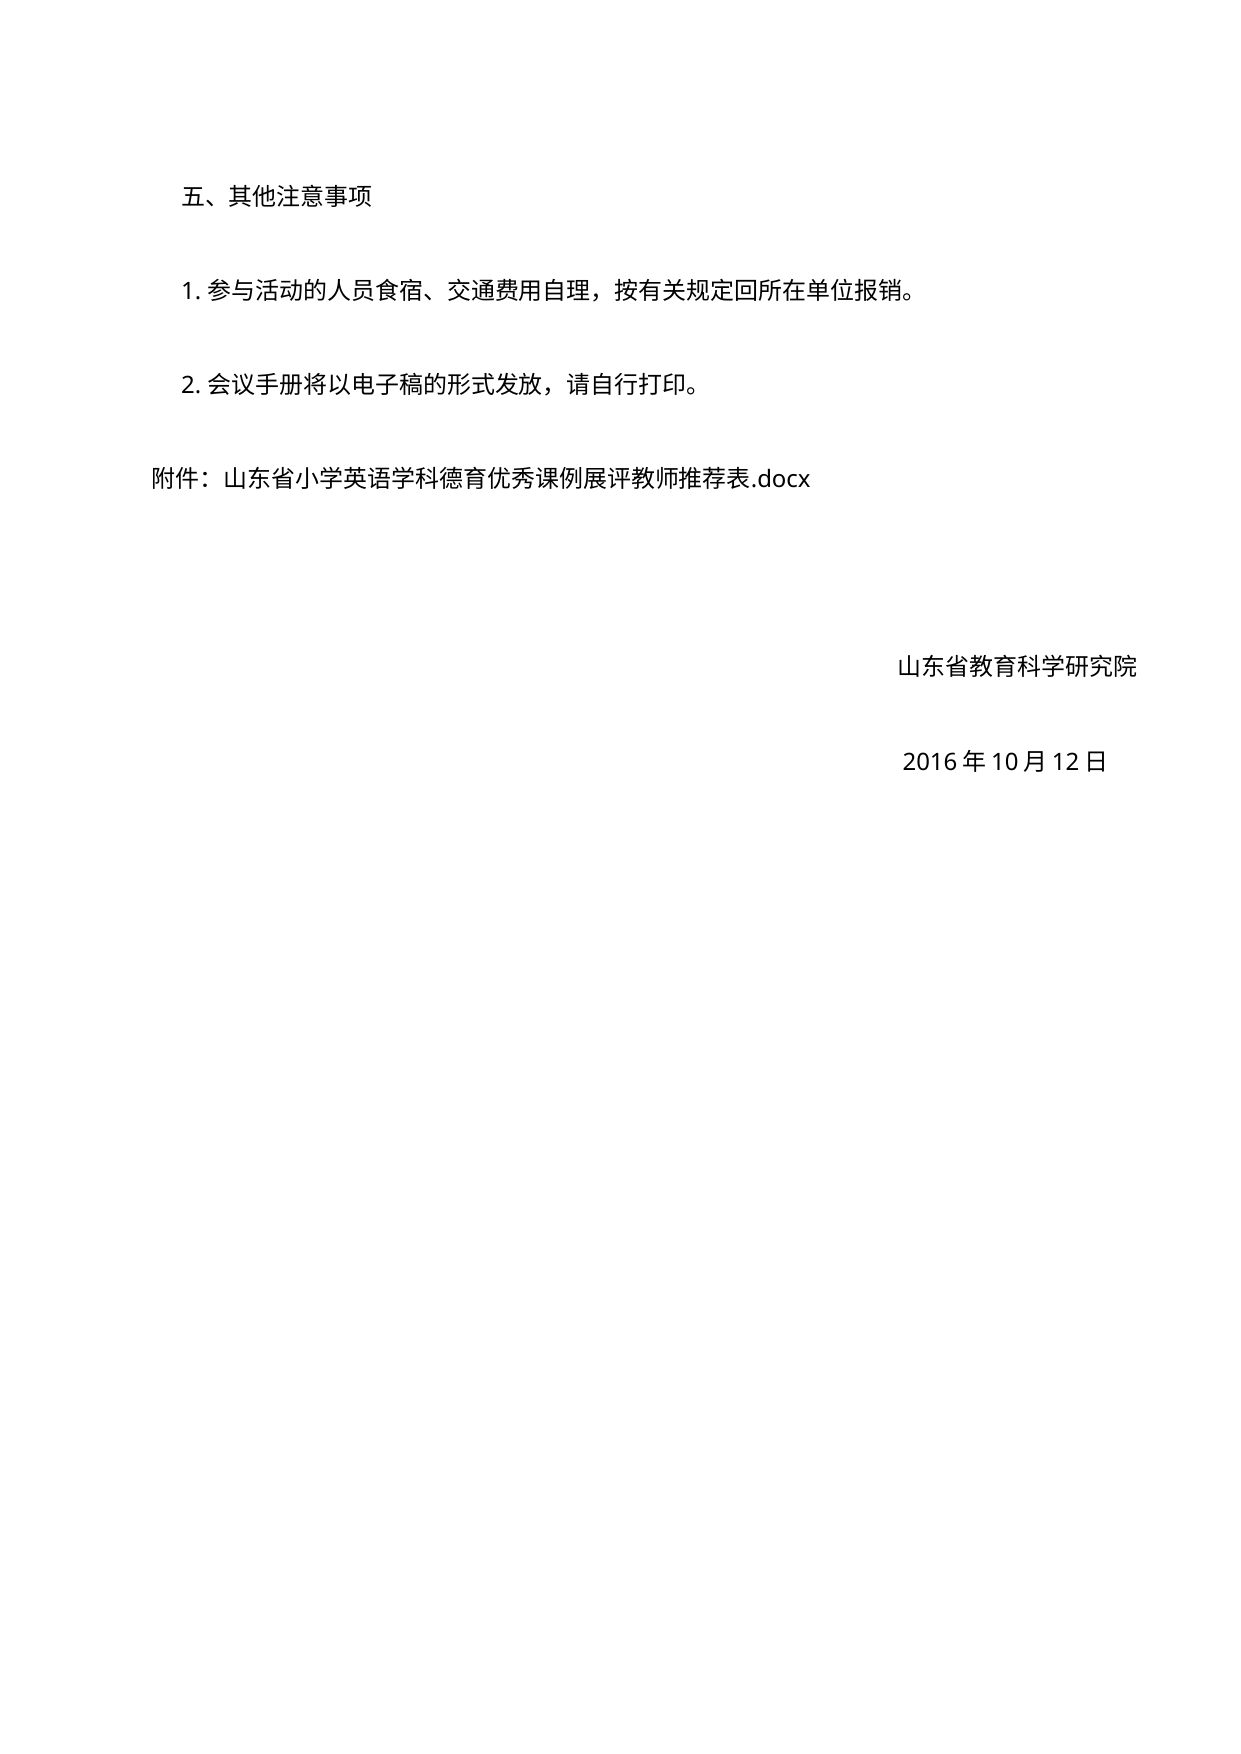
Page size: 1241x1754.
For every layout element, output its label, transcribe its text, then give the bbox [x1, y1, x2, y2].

text 2016年10月12日 [133, 727, 1108, 792]
text 五、其他注意事项 [133, 162, 1137, 227]
text 附件：山东省小学英语学科德育优秀课例展评教师推荐表.docx [133, 444, 1137, 509]
text 1. 参与活动的人员食宿、交通费用自理，按有关规定回所在单位报销。 [133, 256, 1137, 321]
text 山东省教育科学研究院 [133, 633, 1137, 698]
text 2. 会议手册将以电子稿的形式发放，请自行打印。 [133, 350, 1137, 415]
